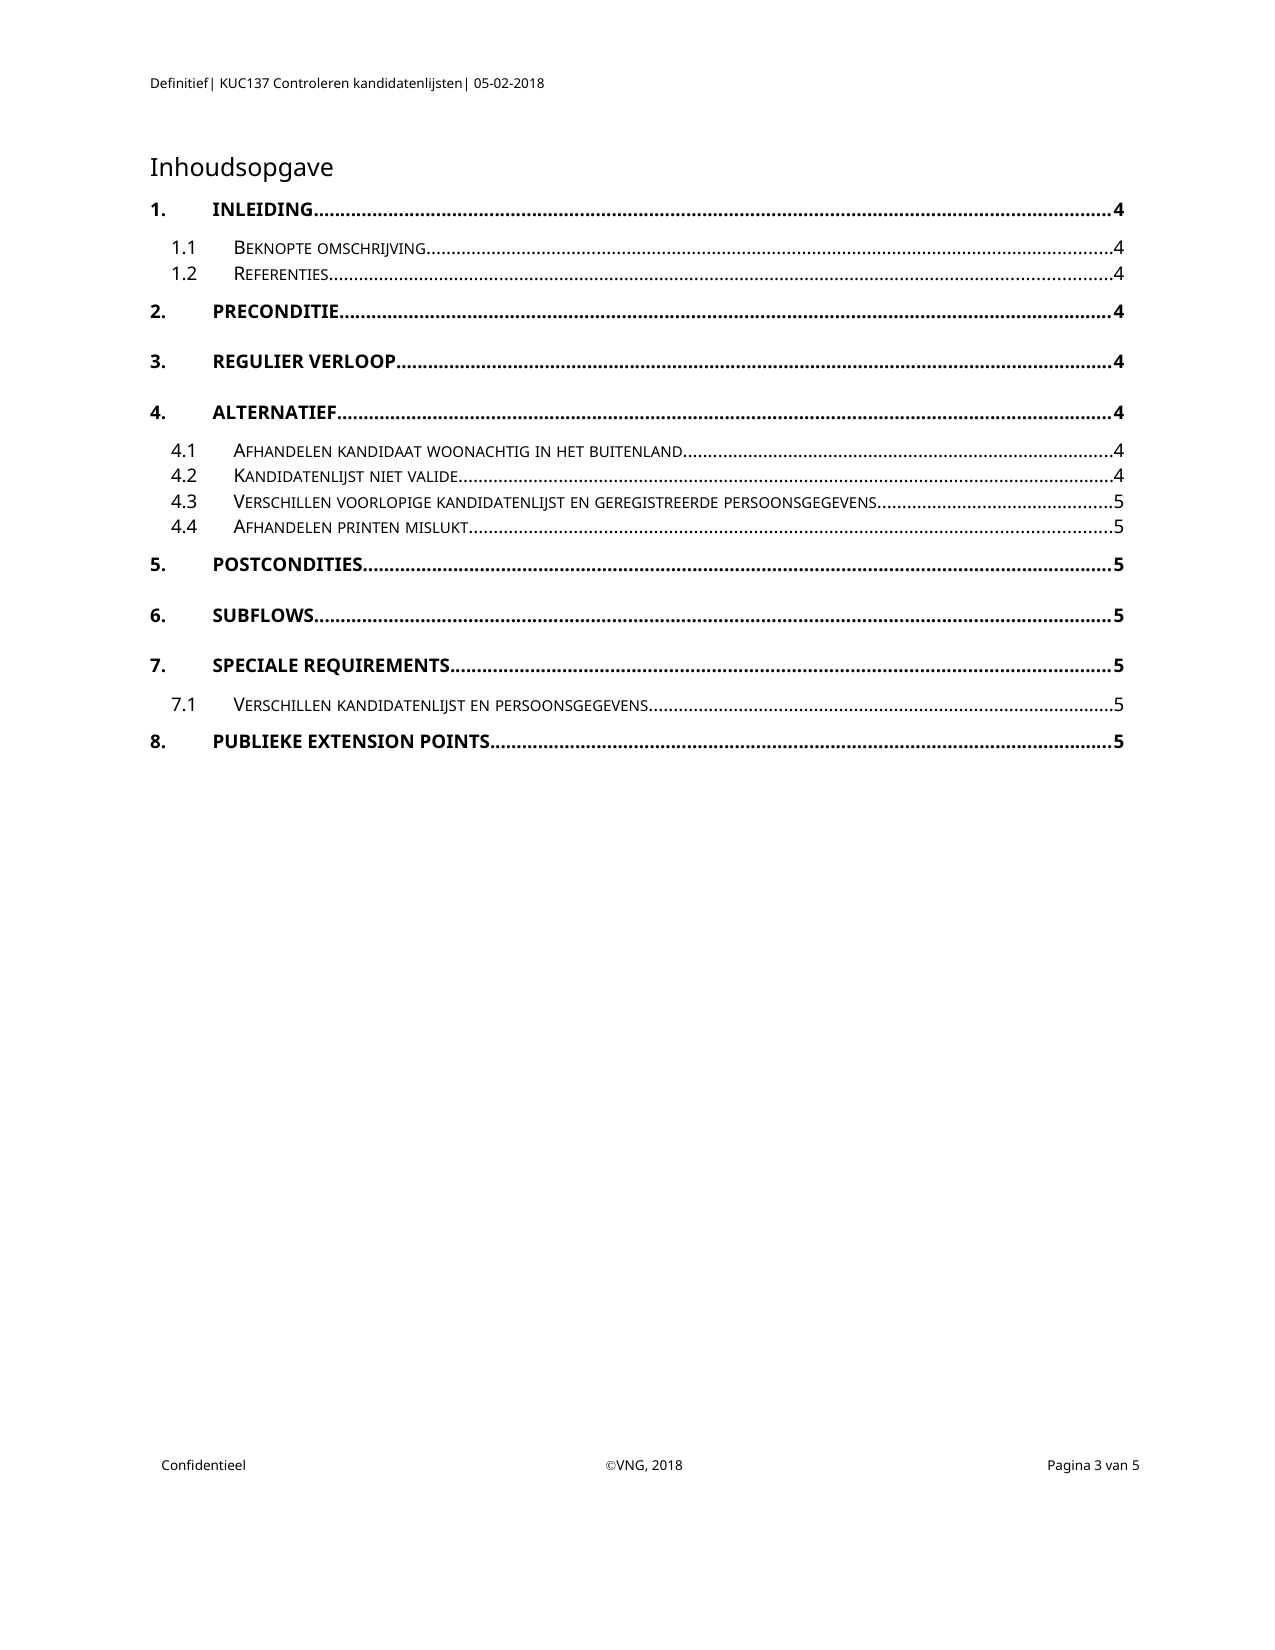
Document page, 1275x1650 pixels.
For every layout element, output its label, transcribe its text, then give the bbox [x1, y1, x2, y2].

text 4.2 Kandidatenlijst niet valide 4 [171, 463, 1125, 488]
text 7.1 Verschillen kandidatenlijst en persoonsgegevens 5 [171, 691, 1125, 716]
text 4.1 Afhandelen kandidaat woonachtig in het buitenland 4 [171, 437, 1125, 463]
text 8. Publieke Extension Points 5 [150, 729, 1125, 754]
text 6. Subflows 5 [150, 602, 1125, 628]
text 2. Preconditie 4 [150, 298, 1125, 324]
text 4.3 Verschillen voorlopige kandidatenlijst en geregistreerde persoonsgegevens 5 [171, 488, 1125, 514]
text 1.2 Referenties 4 [171, 260, 1125, 286]
text Inhoudsopgave [150, 150, 1125, 184]
text 4.4 Afhandelen printen mislukt 5 [171, 514, 1125, 539]
text 4. Alternatief 4 [150, 399, 1125, 425]
text 1. Inleiding 4 [150, 197, 1125, 222]
text 3. Regulier verloop 4 [150, 349, 1125, 374]
text 1.1 Beknopte omschrijving 4 [171, 234, 1125, 260]
text 5. Postcondities 5 [150, 552, 1125, 577]
text 7. Speciale Requirements 5 [150, 653, 1125, 678]
